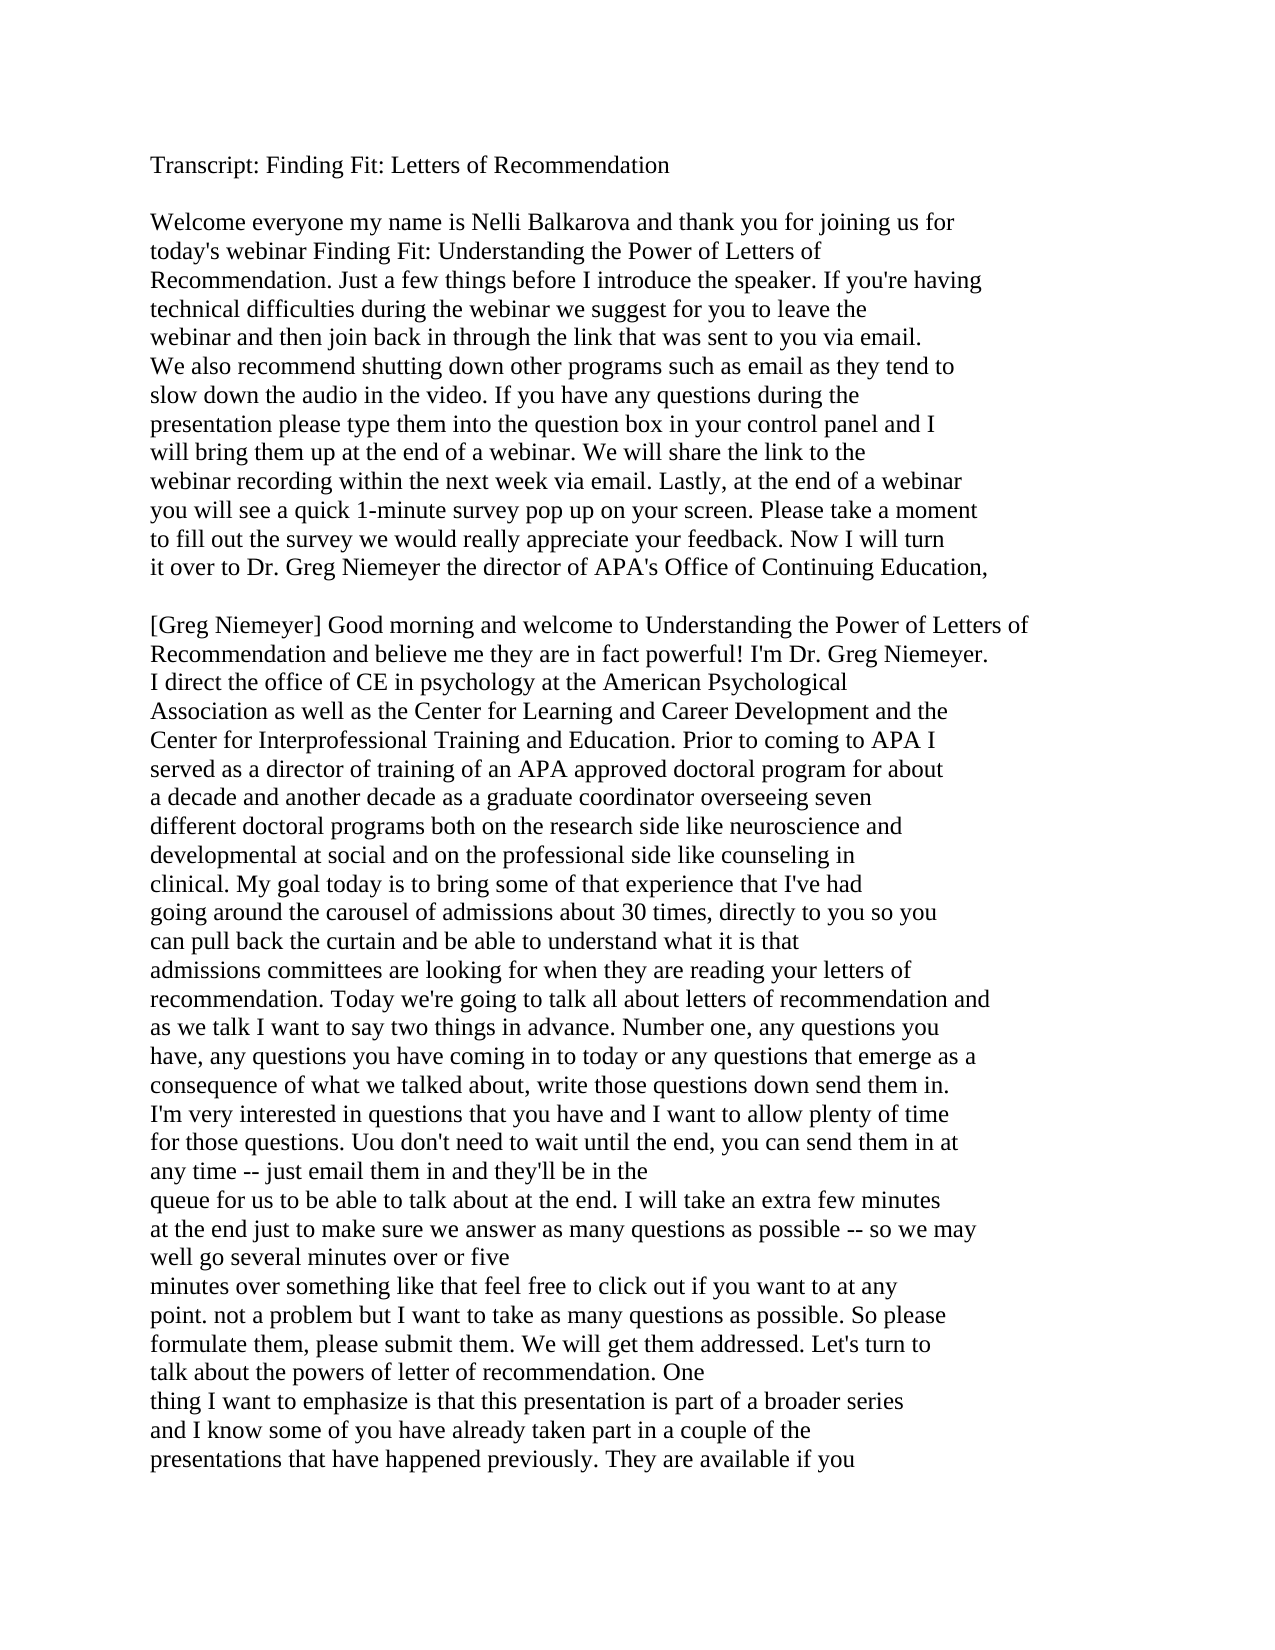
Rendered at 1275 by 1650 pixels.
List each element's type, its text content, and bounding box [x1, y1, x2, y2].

text admissions committees are looking for when they are reading your letters of [150, 955, 1125, 984]
text at the end just to make sure we answer as many questions as possible -- so we may [150, 1214, 1125, 1242]
text minutes over something like that feel free to click out if you want to at any [150, 1271, 1125, 1300]
text can pull back the curtain and be able to understand what it is that [150, 926, 1125, 955]
text consequence of what we talked about, write those questions down send them in. [150, 1070, 1125, 1099]
text recommendation. Today we're going to talk all about letters of recommendation and [150, 984, 1125, 1012]
text technical difficulties during the webinar we suggest for you to leave the [150, 294, 1125, 322]
text and I know some of you have already taken part in a couple of the [150, 1415, 1125, 1444]
text Transcript: Finding Fit: Letters of Recommendation [150, 150, 1125, 179]
text [Greg Niemeyer] Good morning and welcome to Understanding the Power of Letters of [150, 610, 1125, 639]
text Recommendation and believe me they are in fact powerful! I'm Dr. Greg Niemeyer. [150, 639, 1125, 667]
text webinar and then join back in through the link that was sent to you via email. [150, 322, 1125, 351]
text I'm very interested in questions that you have and I want to allow plenty of time [150, 1099, 1125, 1127]
text developmental at social and on the professional side like counseling in [150, 840, 1125, 869]
text Association as well as the Center for Learning and Career Development and the [150, 696, 1125, 725]
text going around the carousel of admissions about 30 times, directly to you so you [150, 897, 1125, 926]
text Center for Interprofessional Training and Education. Prior to coming to APA I [150, 725, 1125, 754]
text served as a director of training of an APA approved doctoral program for about [150, 754, 1125, 782]
text have, any questions you have coming in to today or any questions that emerge as a [150, 1041, 1125, 1070]
text presentation please type them into the question box in your control panel and I [150, 409, 1125, 437]
text today's webinar Finding Fit: Understanding the Power of Letters of [150, 236, 1125, 265]
text for those questions. Uou don't need to wait until the end, you can send them in at [150, 1127, 1125, 1156]
text formulate them, please submit them. We will get them addressed. Let's turn to [150, 1329, 1125, 1357]
text slow down the audio in the video. If you have any questions during the [150, 380, 1125, 409]
text Recommendation. Just a few things before I introduce the speaker. If you're having [150, 265, 1125, 294]
text thing I want to emphasize is that this presentation is part of a broader series [150, 1386, 1125, 1415]
text webinar recording within the next week via email. Lastly, at the end of a webinar [150, 466, 1125, 495]
text clinical. My goal today is to bring some of that experience that I've had [150, 869, 1125, 897]
text any time -- just email them in and they'll be in the [150, 1156, 1125, 1185]
text Welcome everyone my name is Nelli Balkarova and thank you for joining us for [150, 207, 1125, 236]
text you will see a quick 1-minute survey pop up on your screen. Please take a moment [150, 495, 1125, 524]
text will bring them up at the end of a webinar. We will share the link to the [150, 437, 1125, 466]
text queue for us to be able to talk about at the end. I will take an extra few minutes [150, 1185, 1125, 1214]
text different doctoral programs both on the research side like neuroscience and [150, 811, 1125, 840]
text as we talk I want to say two things in advance. Number one, any questions you [150, 1012, 1125, 1041]
text We also recommend shutting down other programs such as email as they tend to [150, 351, 1125, 380]
text presentations that have happened previously. They are available if you [150, 1444, 1125, 1472]
text I direct the office of CE in psychology at the American Psychological [150, 667, 1125, 696]
text talk about the powers of letter of recommendation. One [150, 1357, 1125, 1386]
text point. not a problem but I want to take as many questions as possible. So please [150, 1300, 1125, 1329]
text it over to Dr. Greg Niemeyer the director of APA's Office of Continuing Education, [150, 552, 1125, 581]
text a decade and another decade as a graduate coordinator overseeing seven [150, 782, 1125, 811]
text to fill out the survey we would really appreciate your feedback. Now I will turn [150, 524, 1125, 552]
text well go several minutes over or five [150, 1242, 1125, 1271]
